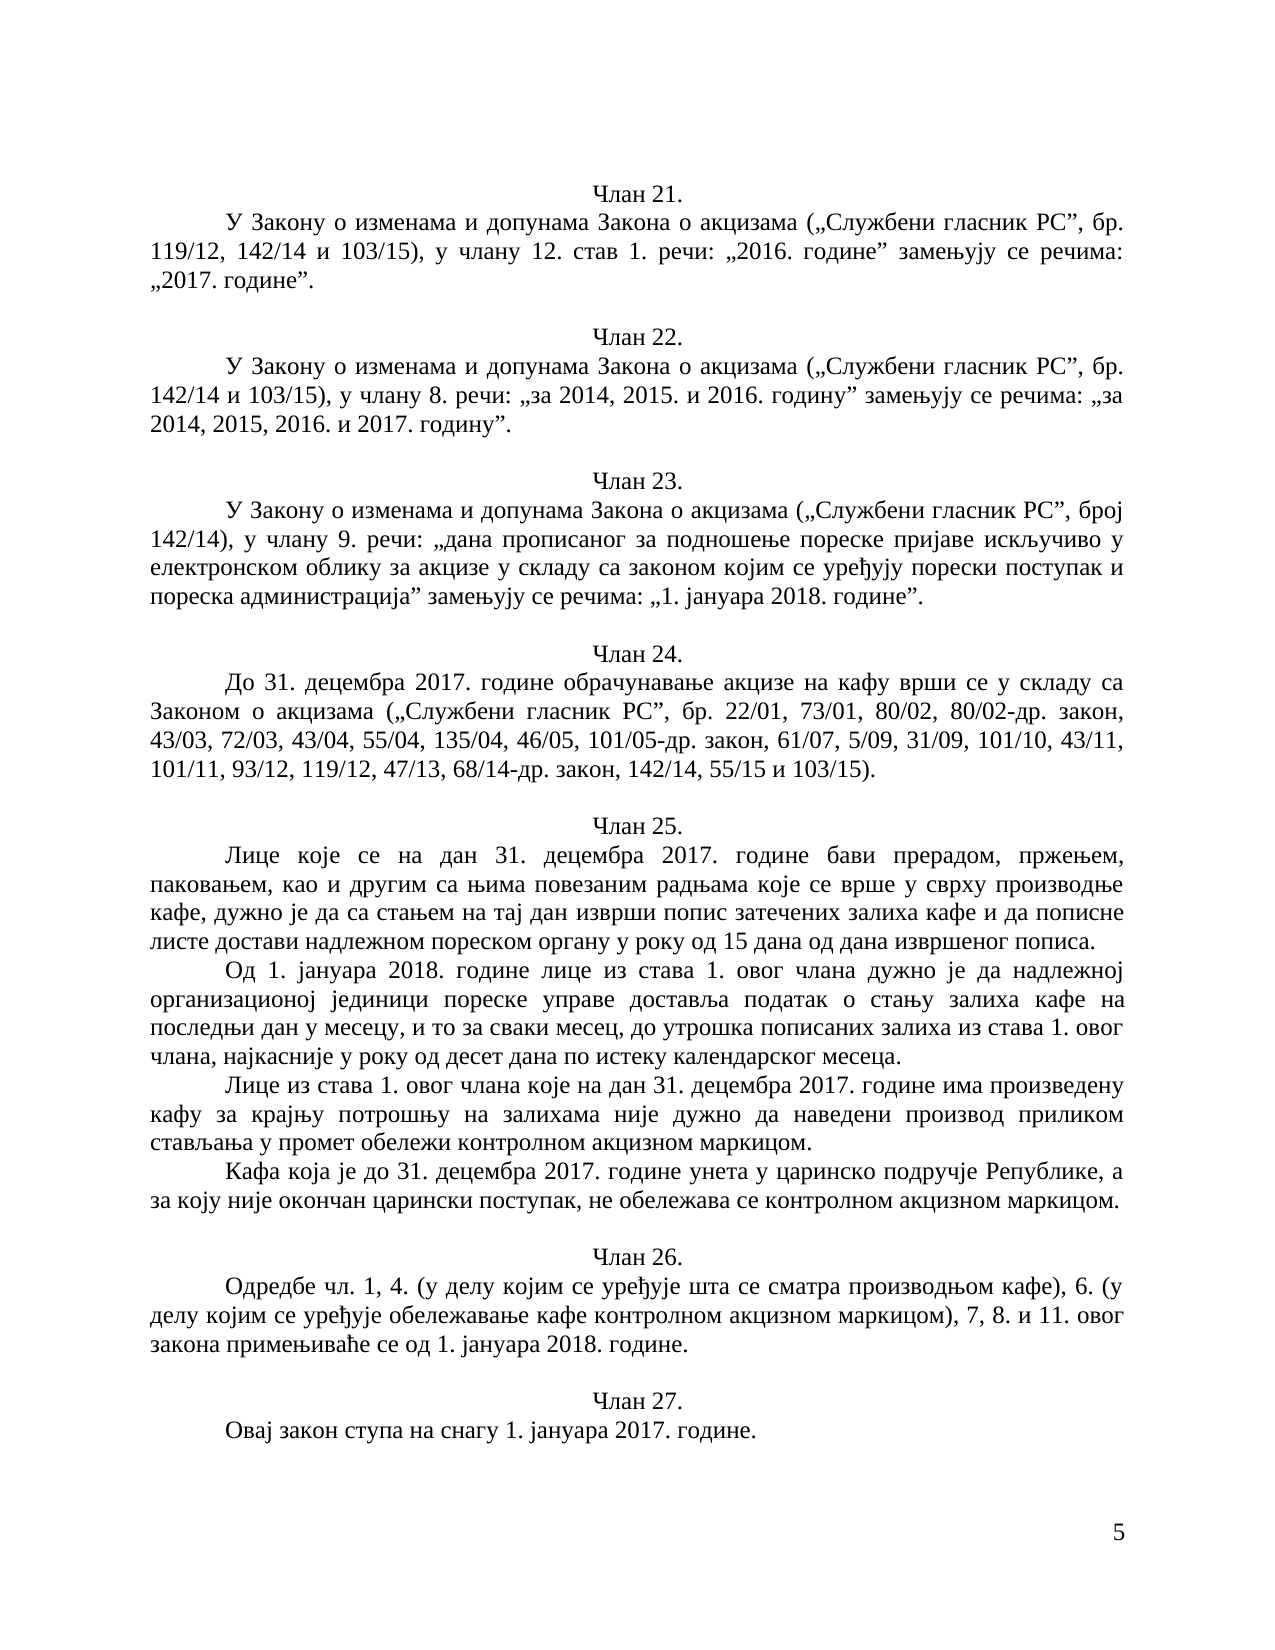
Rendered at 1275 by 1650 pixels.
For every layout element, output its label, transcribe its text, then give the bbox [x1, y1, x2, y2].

text Овај закон ступа на снагу 1. јануара 2017. године. [150, 1415, 1125, 1444]
text Лице из става 1. овог члана које на дан 31. децембра 2017. године има произведену кафу за крајњу потрошњу на залихама није дужно да наведени производ приликом стављања у промет обележи контролном акцизном маркицом. [150, 1070, 1125, 1156]
text Од 1. јануара 2018. године лице из става 1. овог члана дужно је да надлежној организационој јединици пореске управе доставља податак о стању залиха кафе на последњи дан у месецу, и то за сваки месец, до утрошка пописаних залиха из става 1. овог члана, најкасније у року од десет дана по истеку календарског месеца. [150, 955, 1125, 1070]
text Лице које се на дан 31. децембра 2017. године бави прерадом, пржењем, паковањем, као и другим са њима повезаним радњама које се врше у сврху производње кафе, дужно је да са стањем на тај дан изврши попис затечених залиха кафе и да пописне листе достави надлежном пореском органу у року од 15 дана од дана извршеног пописа. [150, 840, 1125, 955]
text Кафа која је до 31. децембра 2017. године унета у царинско подручје Републике, а за коју није окончан царински поступак, не обележава се контролном акцизном маркицом. [150, 1156, 1125, 1214]
text У Закону о изменама и допунама Закона о акцизама („Службени гласник РС”, бр. 142/14 и 103/15), у члану 8. речи: „за 2014, 2015. и 2016. годину” замењују се речима: „за 2014, 2015, 2016. и 2017. годину”. [150, 351, 1125, 437]
text Члан 23. [150, 466, 1125, 495]
text Одредбе чл. 1, 4. (у делу којим се уређује шта се сматра производњом кафе), 6. (у делу којим се уређује обележавање кафе контролном акцизном маркицом), 7, 8. и 11. овог закона примењиваће се од 1. јануара 2018. године. [150, 1271, 1125, 1357]
text Члан 21. [150, 179, 1125, 207]
text До 31. децембра 2017. године обрачунавање акцизе на кафу врши се у складу са Законом о акцизама („Службени гласник РС”, бр. 22/01, 73/01, 80/02, 80/02-др. закон, 43/03, 72/03, 43/04, 55/04, 135/04, 46/05, 101/05-др. закон, 61/07, 5/09, 31/09, 101/10, 43/11, 101/11, 93/12, 119/12, 47/13, 68/14-др. закон, 142/14, 55/15 и 103/15). [150, 667, 1125, 782]
text Члан 24. [150, 639, 1125, 667]
text Члан 26. [150, 1242, 1125, 1271]
text У Закону о изменама и допунама Закона о акцизама („Службени гласник РС”, број 142/14), у члану 9. речи: „дана прописаног за подношење пореске пријаве искључиво у електронском облику за акцизе у складу са законом којим се уређују порески поступак и пореска администрација” замењују се речима: „1. јануара 2018. године”. [150, 495, 1125, 610]
text Члан 25. [150, 811, 1125, 840]
text У Закону о изменама и допунама Закона о акцизама („Службени гласник РС”, бр. 119/12, 142/14 и 103/15), у члану 12. став 1. речи: „2016. године” замењују се речима: „2017. године”. [150, 207, 1125, 294]
text Члан 22. [150, 322, 1125, 351]
text Члан 27. [150, 1386, 1125, 1415]
